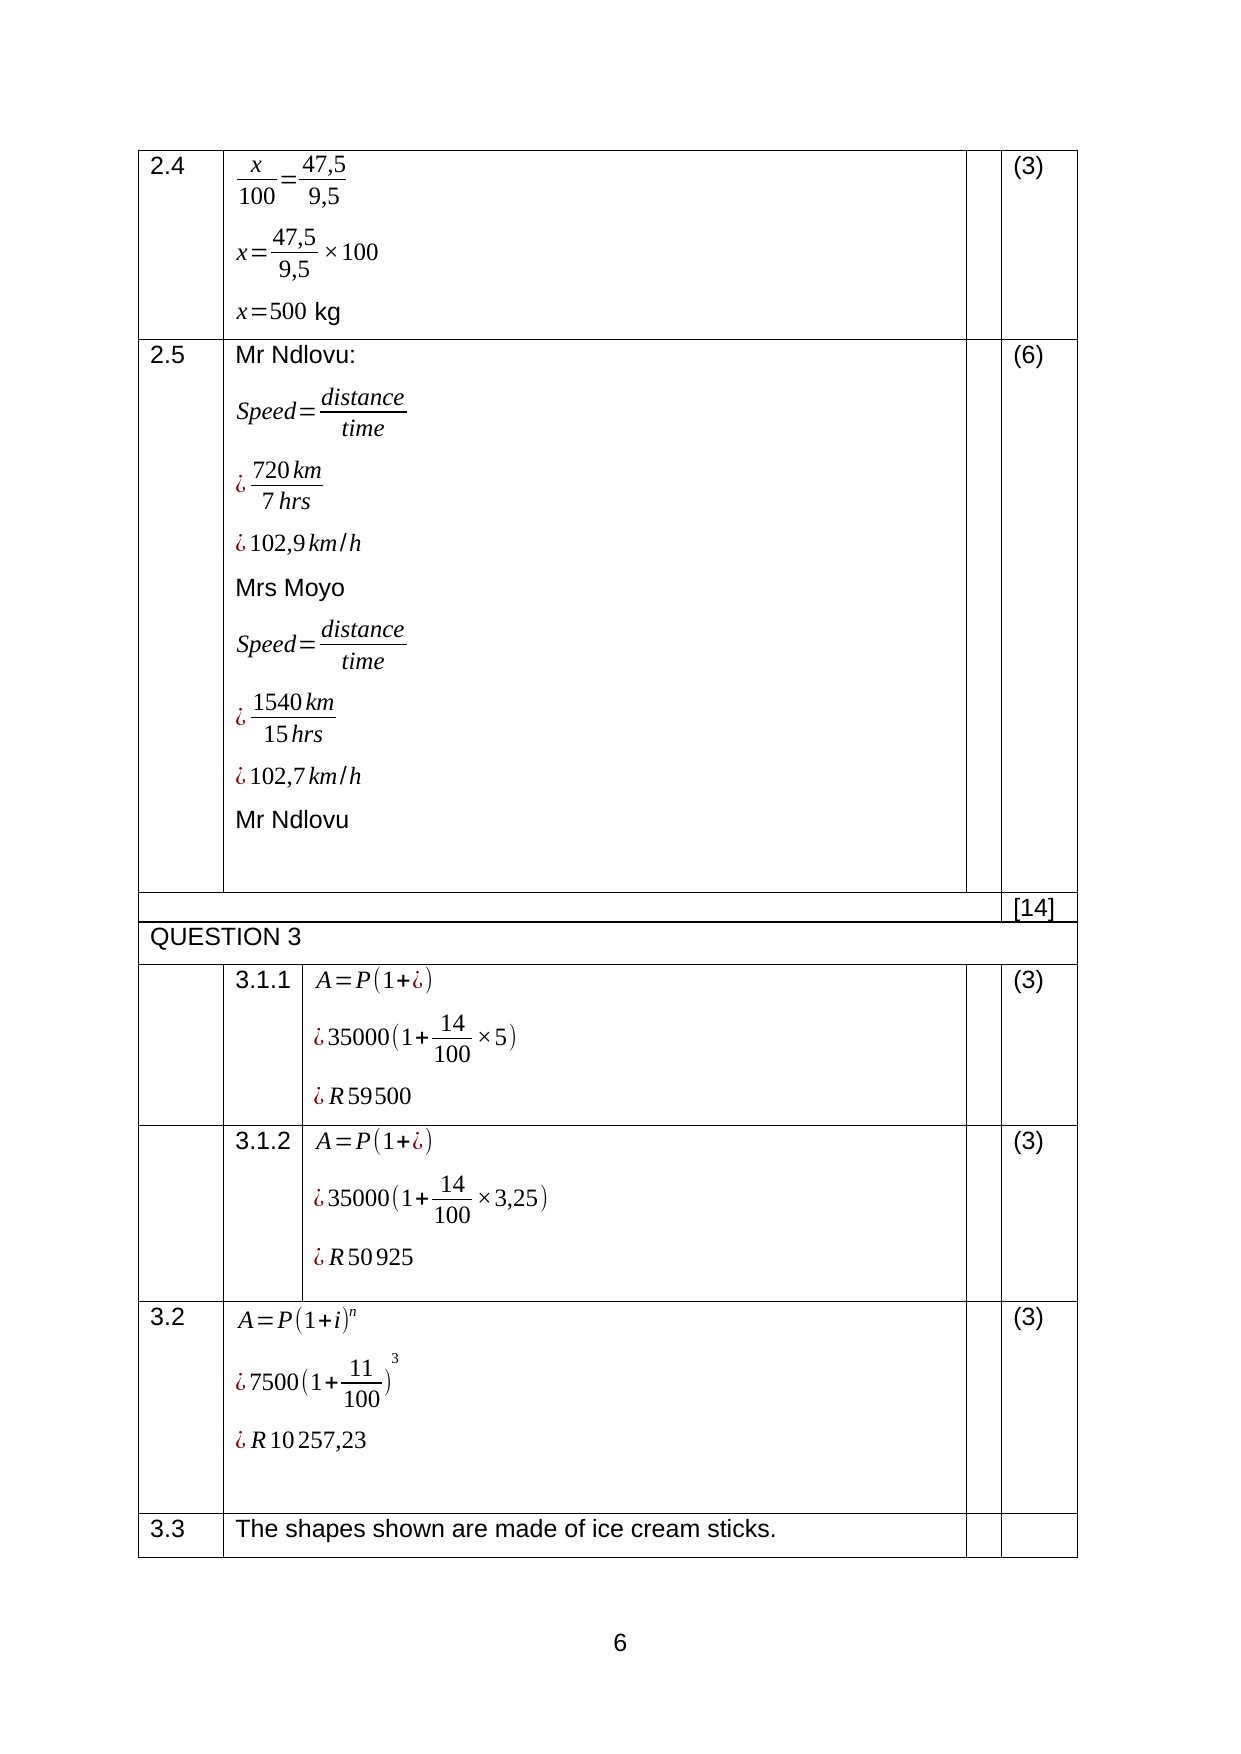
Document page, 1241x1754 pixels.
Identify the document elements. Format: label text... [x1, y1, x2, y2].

table_cell (3) [1002, 965, 1077, 1125]
table_cell [1002, 1514, 1077, 1557]
table_cell [967, 1514, 1001, 1557]
table_cell 3.1.1 [224, 965, 302, 1125]
table_cell [967, 340, 1001, 892]
table_cell [139, 1126, 223, 1301]
table_cell (3) [1002, 151, 1077, 339]
table_cell 3.1.2 [224, 1126, 302, 1301]
table_cell Mr Ndlovu: Mrs Moyo Mr Ndlovu [224, 340, 966, 892]
table_cell (3) [1002, 1302, 1077, 1512]
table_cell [224, 1514, 966, 1557]
table_cell QUESTION 3 [139, 923, 1077, 964]
table_cell 2.4 [139, 151, 223, 339]
table_cell (6) [1002, 340, 1077, 892]
table_cell [967, 151, 1001, 339]
table_cell [14] [1002, 893, 1077, 921]
table_cell [967, 965, 1001, 1125]
table_cell [139, 965, 223, 1125]
table_cell [967, 1126, 1001, 1301]
table_cell 2.5 [139, 340, 223, 892]
table_cell [224, 1302, 966, 1512]
table_cell [303, 965, 966, 1125]
table_cell kg [224, 151, 966, 339]
table_cell 3.3 [139, 1514, 223, 1557]
table_cell [967, 1302, 1001, 1512]
table_cell [303, 1126, 966, 1301]
table_cell 3.2 [139, 1302, 223, 1512]
table_cell (3) [1002, 1126, 1077, 1301]
table_cell [139, 893, 1001, 921]
